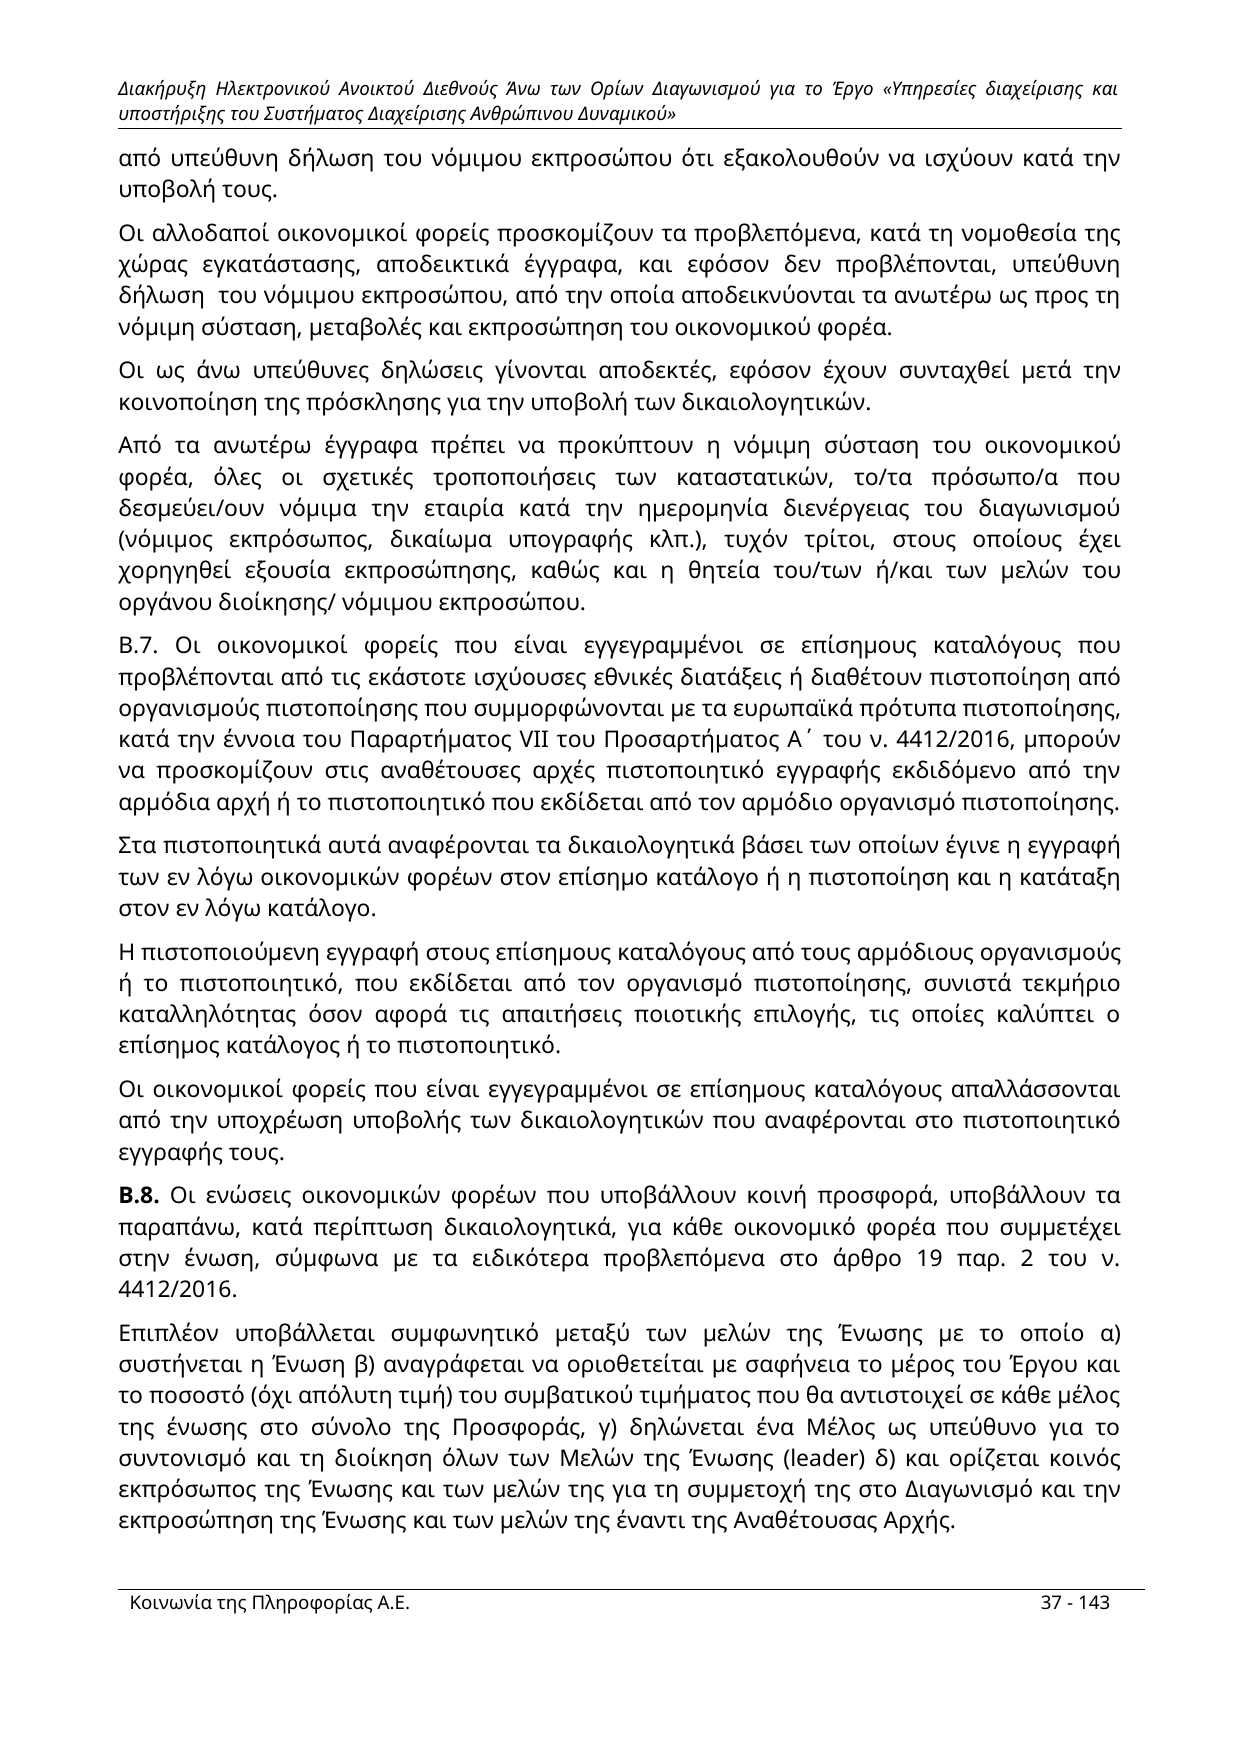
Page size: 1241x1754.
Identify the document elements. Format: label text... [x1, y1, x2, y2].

text Οι ως άνω υπεύθυνες δηλώσεις γίνονται αποδεκτές, εφόσον έχουν συνταχθεί μετά την κοινοποίηση της πρόσκλησης για την υποβολή των δικαιολογητικών. [118, 354, 1122, 417]
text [118, 142, 1122, 204]
text Στα πιστοποιητικά αυτά αναφέρονται τα δικαιολογητικά βάσει των οποίων έγινε η εγγραφή των εν λόγω οικονομικών φορέων στον επίσημο κατάλογο ή η πιστοποίηση και η κατάταξη στον εν λόγω κατάλογο. [118, 829, 1122, 923]
text Β.7. Οι οικονομικοί φορείς που είναι εγγεγραμμένοι σε επίσημους καταλόγους που προβλέπονται από τις εκάστοτε ισχύουσες εθνικές διατάξεις ή διαθέτουν πιστοποίηση από οργανισμούς πιστοποίησης που συμμορφώνονται με τα ευρωπαϊκά πρότυπα πιστοποίησης, κατά την έννοια του Παραρτήματος VII του Προσαρτήματος Α΄ του ν. 4412/2016, μπορούν να προσκομίζουν στις αναθέτουσες αρχές πιστοποιητικό εγγραφής εκδιδόμενο από την αρμόδια αρχή ή το πιστοποιητικό που εκδίδεται από τον αρμόδιο οργανισμό πιστοποίησης. [118, 629, 1122, 817]
text Επιπλέον υποβάλλεται συμφωνητικό μεταξύ των μελών της Ένωσης με το οποίο α) συστήνεται η Ένωση β) αναγράφεται να οριοθετείται με σαφήνεια το μέρος του Έργου και το ποσοστό (όχι απόλυτη τιμή) του συμβατικού τιμήματος που θα αντιστοιχεί σε κάθε μέλος της ένωσης στο σύνολο της Προσφοράς, γ) δηλώνεται ένα Μέλος ως υπεύθυνο για το συντονισμό και τη διοίκηση όλων των Μελών της Ένωσης (leader) δ) και ορίζεται κοινός εκπρόσωπος της Ένωσης και των μελών της για τη συμμετοχή της στο Διαγωνισμό και την εκπροσώπηση της Ένωσης και των μελών της έναντι της Αναθέτουσας Αρχής. [118, 1317, 1122, 1535]
text Οι οικονομικοί φορείς που είναι εγγεγραμμένοι σε επίσημους καταλόγους απαλλάσσονται από την υποχρέωση υποβολής των δικαιολογητικών που αναφέρονται στο πιστοποιητικό εγγραφής τους. [118, 1073, 1122, 1167]
text Από τα ανωτέρω έγγραφα πρέπει να προκύπτουν η νόμιμη σύσταση του οικονομικού φορέα, όλες οι σχετικές τροποποιήσεις των καταστατικών, το/τα πρόσωπο/α που δεσμεύει/ουν νόμιμα την εταιρία κατά την ημερομηνία διενέργειας του διαγωνισμού (νόμιμος εκπρόσωπος, δικαίωμα υπογραφής κλπ.), τυχόν τρίτοι, στους οποίους έχει χορηγηθεί εξουσία εκπροσώπησης, καθώς και η θητεία του/των ή/και των μελών του οργάνου διοίκησης/ νόμιμου εκπροσώπου. [118, 429, 1122, 617]
text Οι αλλοδαποί οικονομικοί φορείς προσκομίζουν τα προβλεπόμενα, κατά τη νομοθεσία της χώρας εγκατάστασης, αποδεικτικά έγγραφα, και εφόσον δεν προβλέπονται, υπεύθυνη δήλωση του νόμιμου εκπροσώπου, από την οποία αποδεικνύονται τα ανωτέρω ως προς τη νόμιμη σύσταση, μεταβολές και εκπροσώπηση του οικονομικού φορέα. [118, 217, 1122, 342]
text Η πιστοποιούμενη εγγραφή στους επίσημους καταλόγους από τους αρμόδιους οργανισμούς ή το πιστοποιητικό, που εκδίδεται από τον οργανισμό πιστοποίησης, συνιστά τεκμήριο καταλληλότητας όσον αφορά τις απαιτήσεις ποιοτικής επιλογής, τις οποίες καλύπτει ο επίσημος κατάλογος ή το πιστοποιητικό. [118, 935, 1122, 1060]
text Β.8. Οι ενώσεις οικονομικών φορέων που υποβάλλουν κοινή προσφορά, υποβάλλουν τα παραπάνω, κατά περίπτωση δικαιολογητικά, για κάθε οικονομικό φορέα που συμμετέχει στην ένωση, σύμφωνα με τα ειδικότερα προβλεπόμενα στο άρθρο 19 παρ. 2 του ν. 4412/2016. [118, 1179, 1122, 1304]
